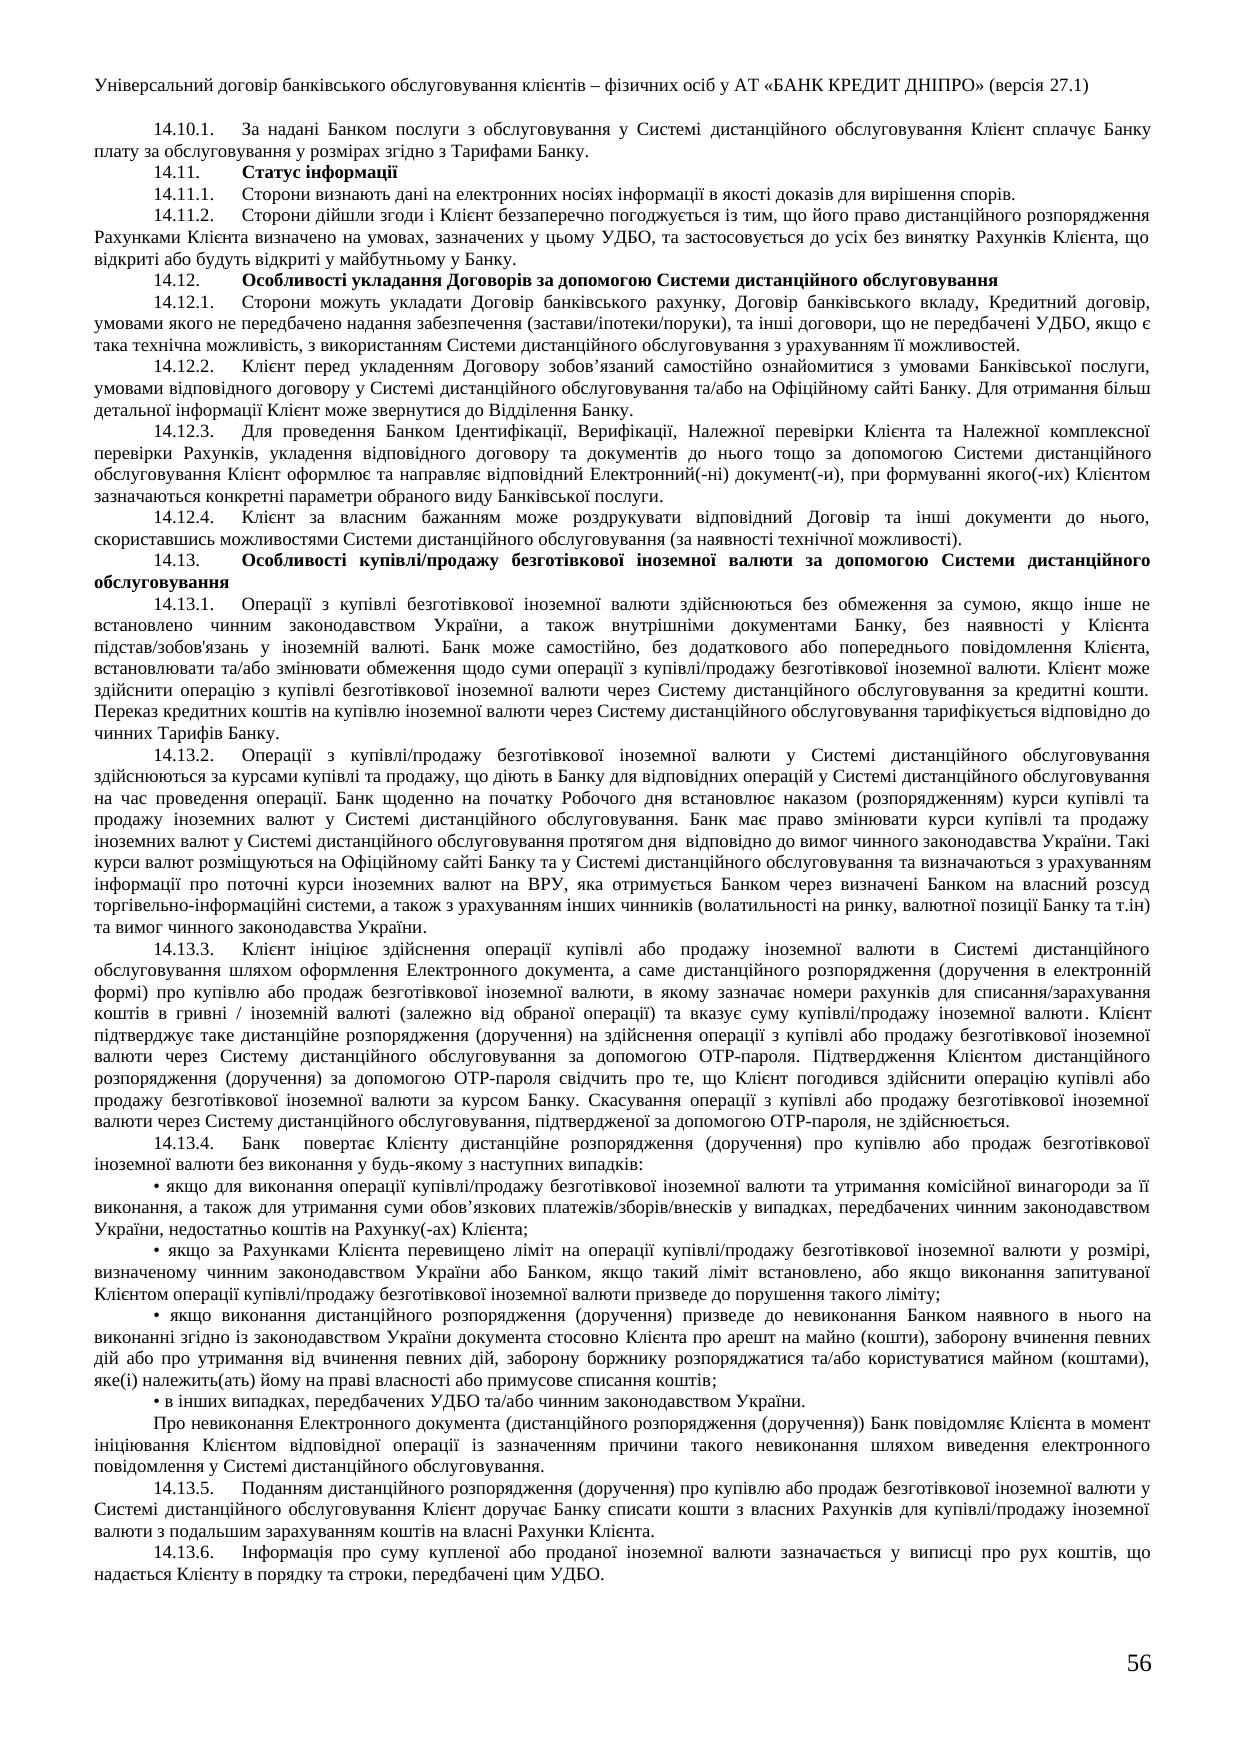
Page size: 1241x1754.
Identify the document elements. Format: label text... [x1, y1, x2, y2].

text Про невиконання Електронного документа (дистанційного розпорядження (доручення)) Банк повідомляє Клієнта в момент ініціювання Клієнтом відповідної операції із зазначенням причини такого невиконання шляхом виведення електронного повідомлення у Системі дистанційного обслуговування. [94, 1412, 1152, 1477]
list Сторони визнають дані на електронних носіях інформації в якості доказів для вирішення спорів. [94, 183, 1152, 204]
list Особливості укладання Договорів за допомогою Системи дистанційного обслуговування [94, 269, 1152, 291]
list Сторони дійшли згоди і Клієнт беззаперечно погоджується із тим, що його право дистанційного розпорядження Рахунками Клієнта визначено на умовах, зазначених у цьому УДБО, та застосовується до усіх без винятку Рахунків Клієнта, що відкриті або будуть відкриті у майбутньому у Банку. [94, 204, 1152, 269]
text • якщо виконання дистанційного розпорядження (доручення) призведе до невиконання Банком наявного в нього на виконанні згідно із законодавством України документа стосовно Клієнта про арешт на майно (кошти), заборону вчинення певних дій або про утримання від вчинення певних дій, заборону боржнику розпоряджатися та/або користуватися майном (коштами), яке(і) належить(ать) йому на праві власності або примусове списання коштів; [94, 1304, 1152, 1390]
list Операції з купівлі/продажу безготівкової іноземної валюти у Системі дистанційного обслуговування здійснюються за курсами купівлі та продажу, що діють в Банку для відповідних операцій у Системі дистанційного обслуговування на час проведення операції. Банк щоденно на початку Робочого дня встановлює наказом (розпорядженням) курси купівлі та продажу іноземних валют у Системі дистанційного обслуговування. Банк має право змінювати курси купівлі та продажу іноземних валют у Системі дистанційного обслуговування протягом дня відповідно до вимог чинного законодавства України. Такі курси валют розміщуються на Офіційному сайті Банку та у Системі дистанційного обслуговування та визначаються з урахуванням інформації про поточні курси іноземних валют на ВРУ, яка отримується Банком через визначені Банком на власний розсуд торгівельно-інформаційні системи, а також з урахуванням інших чинників (волатильності на ринку, валютної позиції Банку та т.ін) та вимог чинного законодавства України. [94, 743, 1152, 937]
text • якщо для виконання операції купівлі/продажу безготівкової іноземної валюти та утримання комісійної винагороди за її виконання, а також для утримання суми обов’язкових платежів/зборів/внесків у випадках, передбачених чинним законодавством України, недостатньо коштів на Рахунку(-ах) Клієнта; [94, 1175, 1152, 1239]
list Клієнт ініціює здійснення операції купівлі або продажу іноземної валюти в Системі дистанційного обслуговування шляхом оформлення Електронного документа, а саме дистанційного розпорядження (доручення в електронній формі) про купівлю або продаж безготівкової іноземної валюти, в якому зазначає номери рахунків для списання/зарахування коштів в гривні / іноземній валюті (залежно від обраної операції) та вказує суму купівлі/продажу іноземної валюти. Клієнт підтверджує таке дистанційне розпорядження (доручення) на здійснення операції з купівлі або продажу безготівкової іноземної валюти через Систему дистанційного обслуговування за допомогою ОТР-пароля. Підтвердження Клієнтом дистанційного розпорядження (доручення) за допомогою ОТР-пароля свідчить про те, що Клієнт погодився здійснити операцію купівлі або продажу безготівкової іноземної валюти за курсом Банку. Скасування операції з купівлі або продажу безготівкової іноземної валюти через Систему дистанційного обслуговування, підтвердженої за допомогою ОТР-пароля, не здійснюється. [94, 937, 1152, 1132]
text • якщо за Рахунками Клієнта перевищено ліміт на операції купівлі/продажу безготівкової іноземної валюти у розмірі, визначеному чинним законодавством України або Банком, якщо такий ліміт встановлено, або якщо виконання запитуваної Клієнтом операції купівлі/продажу безготівкової іноземної валюти призведе до порушення такого ліміту; [94, 1239, 1152, 1304]
list Поданням дистанційного розпорядження (доручення) про купівлю або продаж безготівкової іноземної валюти у Системі дистанційного обслуговування Клієнт доручає Банку списати кошти з власних Рахунків для купівлі/продажу іноземної валюти з подальшим зарахуванням коштів на власні Рахунки Клієнта. [94, 1477, 1152, 1541]
list Клієнт перед укладенням Договору зобов’язаний самостійно ознайомитися з умовами Банківської послуги, умовами відповідного договору у Системі дистанційного обслуговування та/або на Офіційному сайті Банку. Для отримання більш детальної інформації Клієнт може звернутися до Відділення Банку. [94, 355, 1152, 420]
text • в інших випадках, передбачених УДБО та/або чинним законодавством України. [94, 1390, 1152, 1412]
list Банк повертає Клієнту дистанційне розпорядження (доручення) про купівлю або продаж безготівкової іноземної валюти без виконання у будь-якому з наступних випадків: [94, 1132, 1152, 1175]
list Статус інформації [94, 161, 1152, 183]
list Особливості купівлі/продажу безготівкової іноземної валюти за допомогою Системи дистанційного обслуговування [94, 549, 1152, 592]
list Операції з купівлі безготівкової іноземної валюти здійснюються без обмеження за сумою, якщо інше не встановлено чинним законодавством України, а також внутрішніми документами Банку, без наявності у Клієнта підстав/зобов'язань у іноземній валюті. Банк може самостійно, без додаткового або попереднього повідомлення Клієнта, встановлювати та/або змінювати обмеження щодо суми операції з купівлі/продажу безготівкової іноземної валюти. Клієнт може здійснити операцію з купівлі безготівкової іноземної валюти через Систему дистанційного обслуговування за кредитні кошти. Переказ кредитних коштів на купівлю іноземної валюти через Систему дистанційного обслуговування тарифікується відповідно до чинних Тарифів Банку. [94, 592, 1152, 743]
list Для проведення Банком Ідентифікації, Верифікації, Належної перевірки Клієнта та Належної комплексної перевірки Рахунків, укладення відповідного договору та документів до нього тощо за допомогою Системи дистанційного обслуговування Клієнт оформлює та направляє відповідний Електронний(-ні) документ(-и), при формуванні якого(-их) Клієнтом зазначаються конкретні параметри обраного виду Банківської послуги. [94, 420, 1152, 506]
list Клієнт за власним бажанням може роздрукувати відповідний Договір та інші документи до нього, скориставшись можливостями Системи дистанційного обслуговування (за наявності технічної можливості). [94, 506, 1152, 549]
list За надані Банком послуги з обслуговування у Системі дистанційного обслуговування Клієнт сплачує Банку плату за обслуговування у розмірах згідно з Тарифами Банку. [94, 118, 1152, 161]
list Сторони можуть укладати Договір банківського рахунку, Договір банківського вкладу, Кредитний договір, умовами якого не передбачено надання забезпечення (застави/іпотеки/поруки), та інші договори, що не передбачені УДБО, якщо є така технічна можливість, з використанням Системи дистанційного обслуговування з урахуванням її можливостей. [94, 291, 1152, 355]
list Інформація про суму купленої або проданої іноземної валюти зазначається у виписці про рух коштів, що надається Клієнту в порядку та строки, передбачені цим УДБО. [94, 1541, 1152, 1584]
